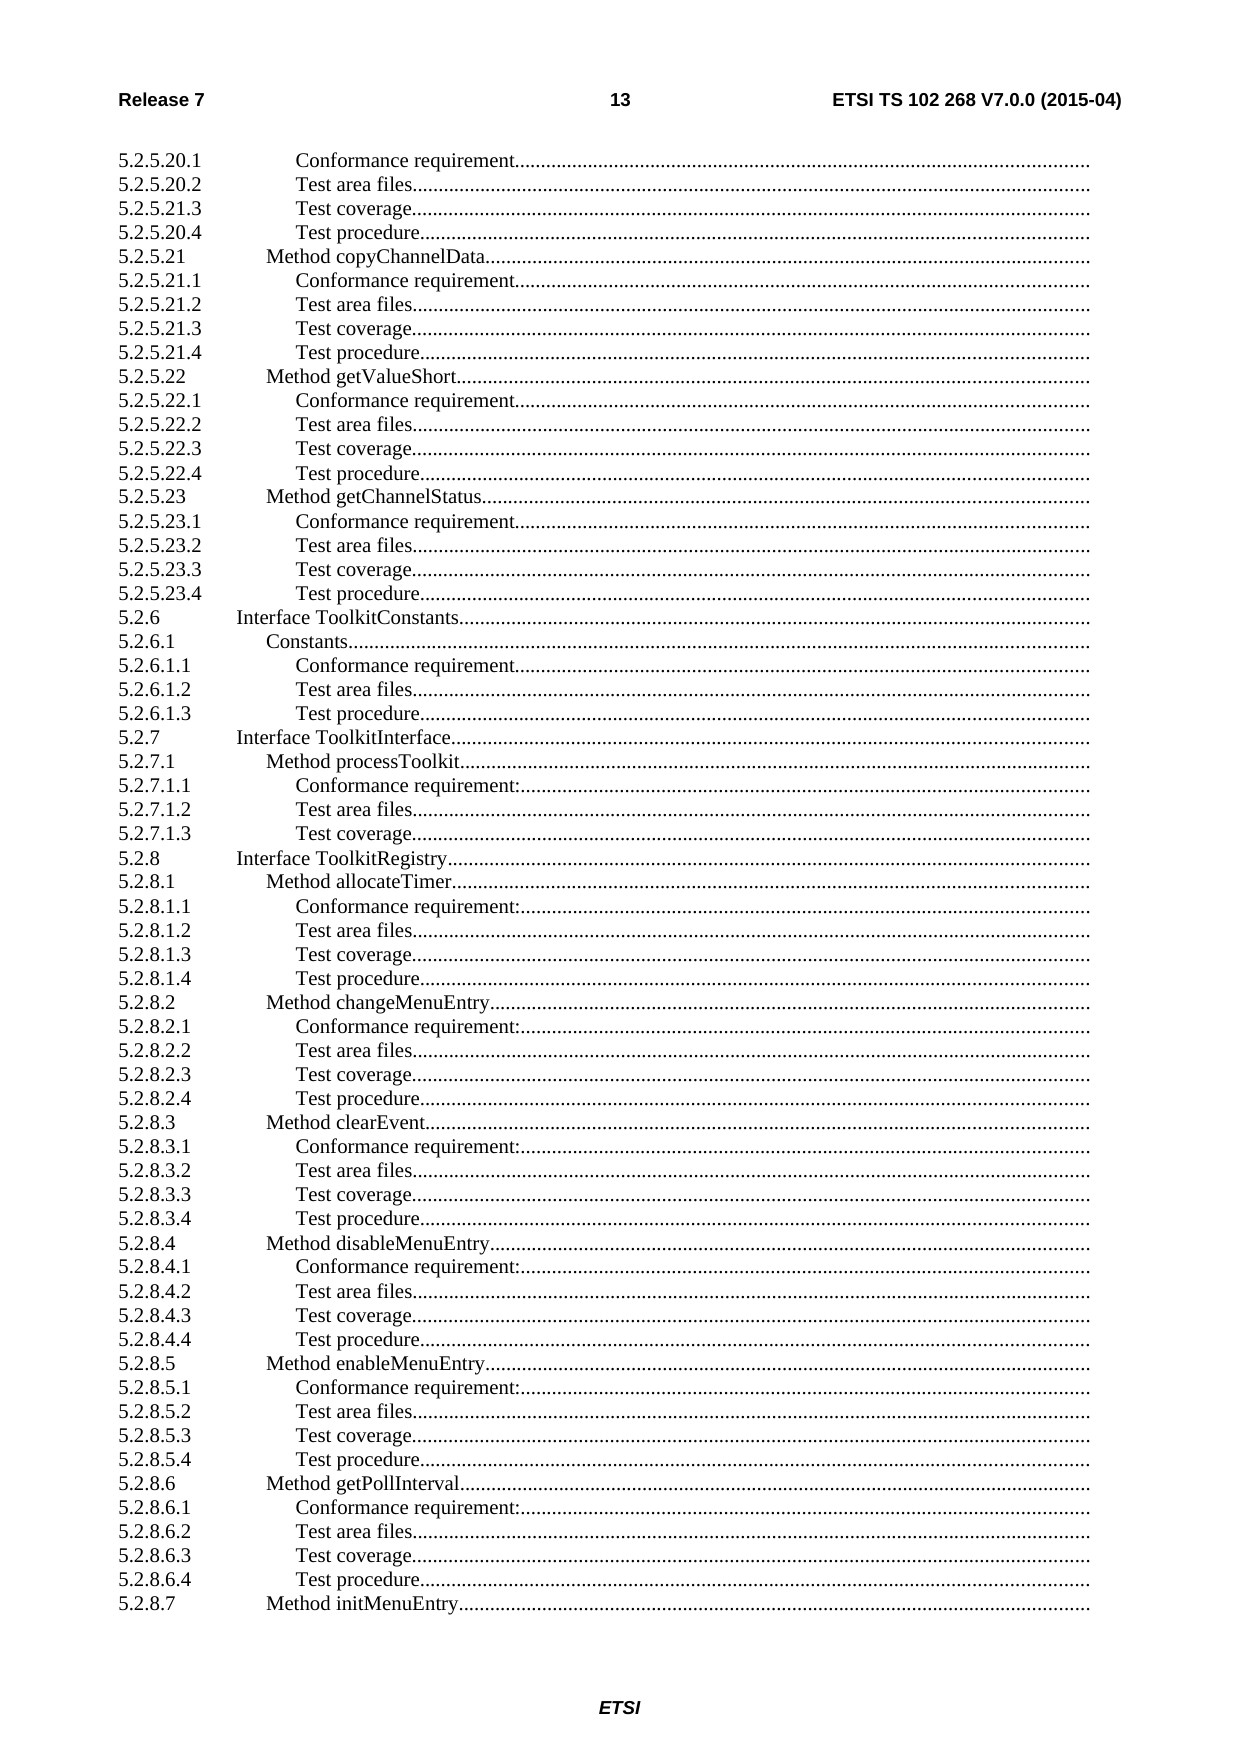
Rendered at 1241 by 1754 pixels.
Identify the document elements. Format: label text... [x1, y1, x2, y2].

text 5.2.5.23.2 Test area files 311 [118, 533, 1078, 557]
text 5.2.8.2 Method changeMenuEntry 315 [118, 990, 1078, 1014]
text 5.2.8.1.4 Test procedure 315 [118, 966, 1078, 990]
text 5.2.8.4.1 Conformance requirement: 324 [118, 1254, 1078, 1278]
text 5.2.8.5.4 Test procedure 327 [118, 1447, 1078, 1471]
text 5.2.5.21.3 Test coverage 307 [118, 316, 1078, 340]
text 5.2.8.3.1 Conformance requirement: 322 [118, 1134, 1078, 1158]
text 5.2.8.4.4 Test procedure 325 [118, 1327, 1078, 1351]
text 5.2.6 Interface ToolkitConstants 313 [118, 605, 1078, 629]
text 5.2.6.1 Constants 313 [118, 629, 1078, 653]
text 5.2.8.3 Method clearEvent 322 [118, 1110, 1078, 1134]
text 5.2.5.23 Method getChannelStatus 310 [118, 484, 1078, 508]
text 5.2.5.20.1 Conformance requirement 304 [118, 148, 1078, 172]
text 5.2.8 Interface ToolkitRegistry 314 [118, 845, 1078, 869]
text 5.2.8.7 Method initMenuEntry 329 [118, 1591, 1078, 1615]
text 5.2.7.1.2 Test area files 314 [118, 797, 1078, 821]
text 5.2.8.6.3 Test coverage 328 [118, 1543, 1078, 1567]
text 5.2.8.1.1 Conformance requirement: 314 [118, 893, 1078, 918]
text 5.2.8.5.1 Conformance requirement: 326 [118, 1375, 1078, 1399]
text 5.2.5.22.3 Test coverage 310 [118, 436, 1078, 460]
text 5.2.8.4.2 Test area files 324 [118, 1278, 1078, 1303]
text 5.2.8.4.3 Test coverage 325 [118, 1303, 1078, 1327]
text 5.2.5.22.2 Test area files 310 [118, 412, 1078, 436]
text 5.2.5.21.4 Test procedure 307 [118, 340, 1078, 364]
text 5.2.7.1 Method processToolkit 313 [118, 749, 1078, 773]
text 5.2.7 Interface ToolkitInterface 313 [118, 725, 1078, 749]
text 5.2.8.6 Method getPollInterval 328 [118, 1471, 1078, 1495]
text 5.2.5.22.1 Conformance requirement 309 [118, 388, 1078, 412]
text 5.2.6.1.2 Test area files 313 [118, 677, 1078, 701]
text 5.2.8.5.3 Test coverage 327 [118, 1423, 1078, 1447]
text 5.2.5.21 Method copyChannelData 306 [118, 244, 1078, 268]
text 5.2.8.3.3 Test coverage 323 [118, 1182, 1078, 1206]
text 5.2.8.2.2 Test area files 317 [118, 1038, 1078, 1062]
text 5.2.5.21.1 Conformance requirement 306 [118, 268, 1078, 292]
text 5.2.8.6.4 Test procedure 328 [118, 1567, 1078, 1591]
text 5.2.8.6.1 Conformance requirement: 328 [118, 1495, 1078, 1519]
text 5.2.8.2.3 Test coverage 317 [118, 1062, 1078, 1086]
text 5.2.8.4 Method disableMenuEntry 324 [118, 1230, 1078, 1254]
text 5.2.5.21.2 Test area files 307 [118, 292, 1078, 316]
text 5.2.5.20.4 Test procedure 305 [118, 220, 1078, 244]
text 5.2.5.23.4 Test procedure 311 [118, 581, 1078, 605]
text 5.2.8.1.3 Test coverage 315 [118, 942, 1078, 966]
text 5.2.8.3.2 Test area files 323 [118, 1158, 1078, 1182]
text 5.2.8.6.2 Test area files 328 [118, 1519, 1078, 1543]
text 5.2.8.2.1 Conformance requirement: 316 [118, 1014, 1078, 1038]
text 5.2.6.1.1 Conformance requirement 313 [118, 653, 1078, 677]
text 5.2.6.1.3 Test procedure 313 [118, 701, 1078, 725]
text 5.2.5.21.3 Test coverage 305 [118, 196, 1078, 220]
text 5.2.5.22.4 Test procedure 310 [118, 460, 1078, 484]
text 5.2.5.22 Method getValueShort 309 [118, 364, 1078, 388]
text 5.2.5.23.1 Conformance requirement 310 [118, 508, 1078, 533]
text 5.2.5.23.3 Test coverage 311 [118, 557, 1078, 581]
text 5.2.8.1 Method allocateTimer 314 [118, 869, 1078, 893]
text 5.2.8.5.2 Test area files 326 [118, 1399, 1078, 1423]
text 5.2.8.3.4 Test procedure 323 [118, 1206, 1078, 1230]
text 5.2.8.2.4 Test procedure 318 [118, 1086, 1078, 1110]
text 5.2.7.1.3 Test coverage 314 [118, 821, 1078, 845]
text 5.2.8.5 Method enableMenuEntry 326 [118, 1351, 1078, 1375]
text 5.2.7.1.1 Conformance requirement: 313 [118, 773, 1078, 797]
text 5.2.5.20.2 Test area files 305 [118, 172, 1078, 196]
text 5.2.8.1.2 Test area files 314 [118, 918, 1078, 942]
